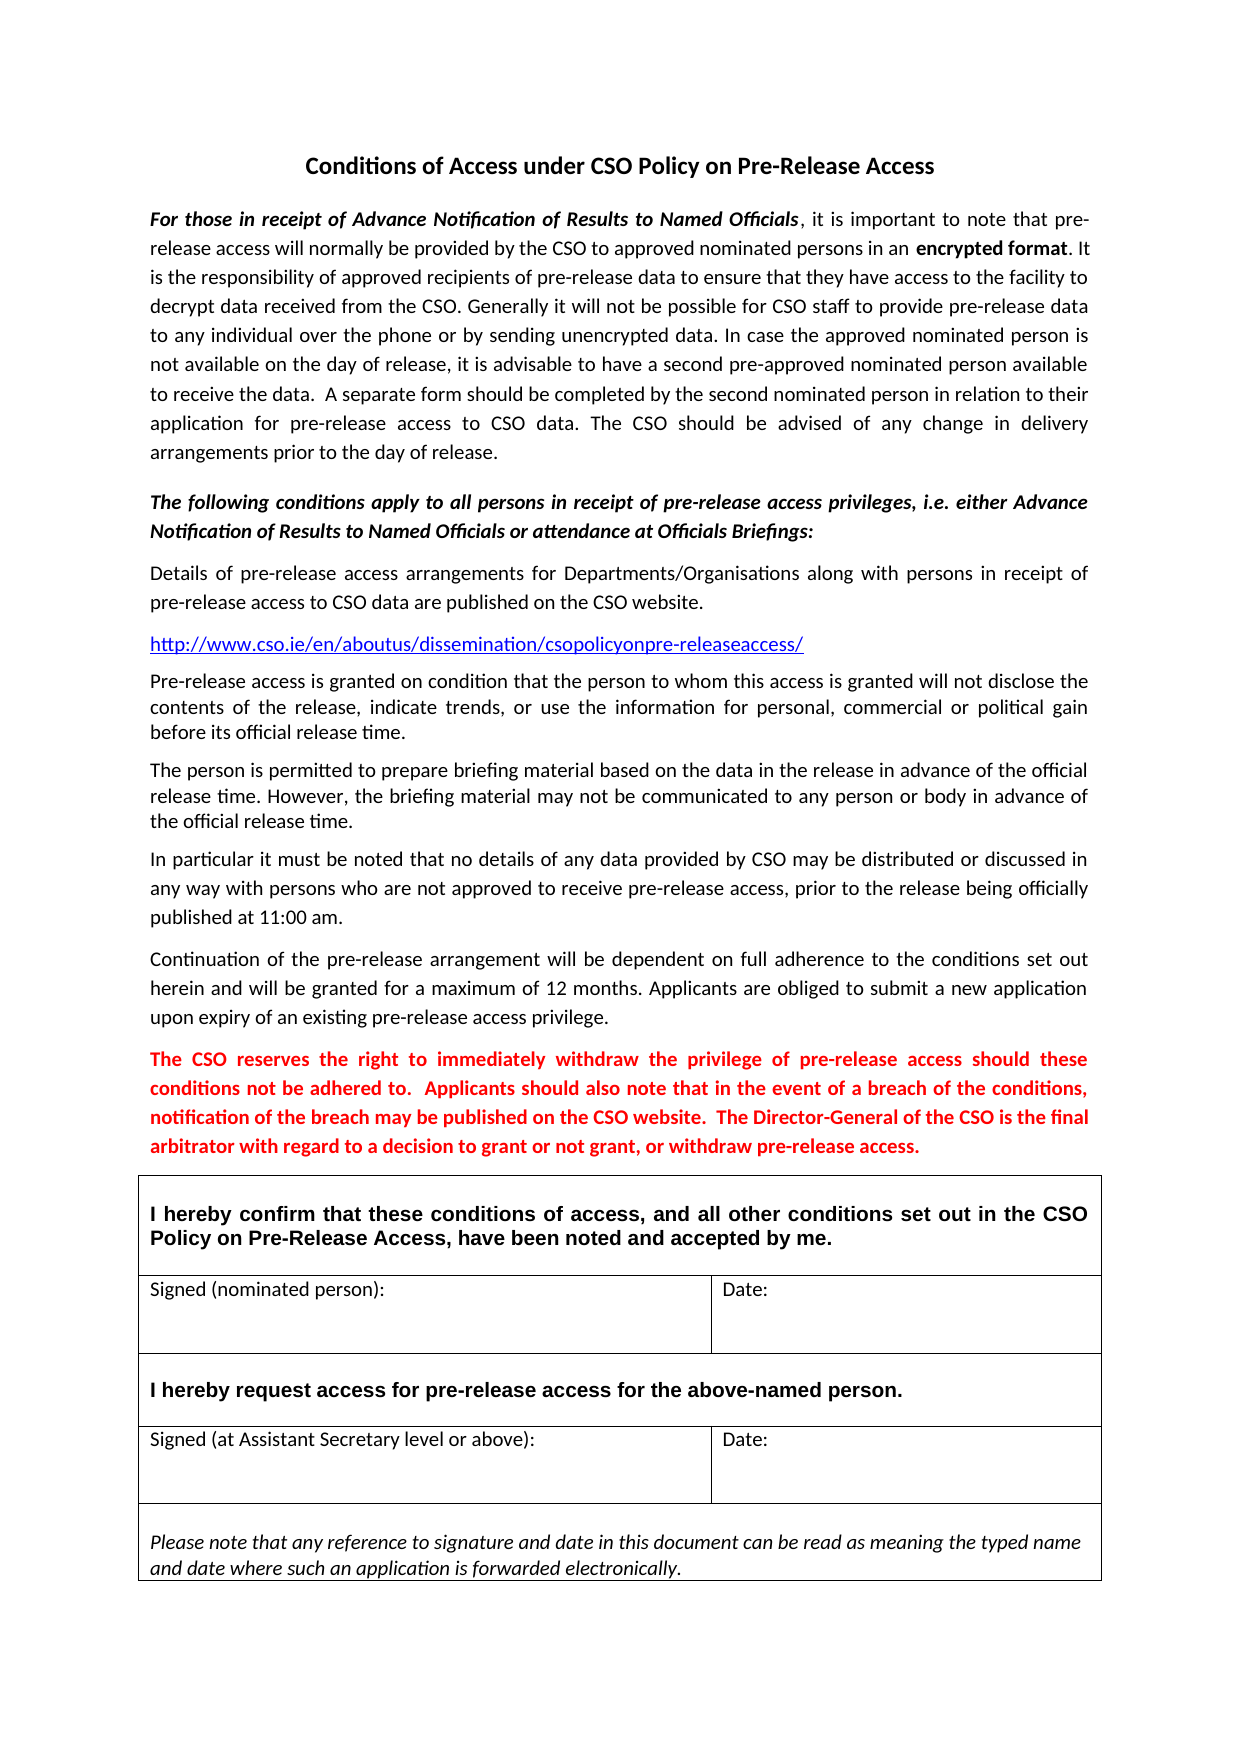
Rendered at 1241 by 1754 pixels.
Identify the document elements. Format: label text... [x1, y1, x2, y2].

text Details of pre-release access arrangements for Departments/Organisations along with persons in receipt of pre-release access to CSO data are published on the CSO website. [150, 560, 1090, 614]
text Pre-release access is granted on condition that the person to whom this access is granted will not disclose the contents of the release, indicate trends, or use the information for personal, commercial or political gain before its official release time. [150, 669, 1090, 745]
text For those in receipt of Advance Notification of Results to Named Officials, it is important to note that pre-release access will normally be provided by the CSO to approved nominated persons in an encrypted format. It is the responsibility of approved recipients of pre-release data to ensure that they have access to the facility to decrypt data received from the CSO. Generally it will not be possible for CSO staff to provide pre-release data to any individual over the phone or by sending unencrypted data. In case the approved nominated person is not available on the day of release, it is advisable to have a second pre-approved nominated person available to receive the data. A separate form should be completed by the second nominated person in relation to their application for pre-release access to CSO data. The CSO should be advised of any change in delivery arrangements prior to the day of release. [150, 206, 1090, 464]
table_cell Date: [712, 1427, 1101, 1503]
text http://www.cso.ie/en/aboutus/dissemination/csopolicyonpre-releaseaccess/ [150, 631, 1090, 656]
table_header I hereby confirm that these conditions of access, and all other conditions set out in the CSO Policy on Pre-Release Access, have been noted and accepted by me. [139, 1176, 1101, 1275]
text The person is permitted to prepare briefing material based on the data in the release in advance of the official release time. However, the briefing material may not be communicated to any person or body in advance of the official release time. [150, 757, 1090, 834]
text The CSO reserves the right to immediately withdraw the privilege of pre-release access should these conditions not be adhered to. Applicants should also note that in the event of a breach of the conditions, notification of the breach may be published on the CSO website. The Director-General of the CSO is the final arbitrator with regard to a decision to grant or not grant, or withdraw pre-release access. [150, 1046, 1090, 1159]
table_cell Signed (nominated person): [139, 1276, 711, 1352]
text In particular it must be noted that no details of any data provided by CSO may be distributed or discussed in any way with persons who are not approved to receive pre-release access, prior to the release being officially published at 11:00 am. [150, 846, 1090, 930]
table_cell I hereby request access for pre-release access for the above-named person. [139, 1354, 1101, 1426]
text Continuation of the pre-release arrangement will be dependent on full adherence to the conditions set out herein and will be granted for a maximum of 12 months. Applicants are obliged to submit a new application upon expiry of an existing pre-release access privilege. [150, 946, 1090, 1030]
table_cell Please note that any reference to signature and date in this document can be read as meaning the typed name and date where such an application is forwarded electronically. [139, 1504, 1101, 1580]
text Conditions of Access under CSO Policy on Pre-Release Access [150, 150, 1090, 181]
table_cell Date: [712, 1276, 1101, 1352]
text The following conditions apply to all persons in receipt of pre-release access privileges, i.e. either Advance Notification of Results to Named Officials or attendance at Officials Briefings: [150, 489, 1090, 544]
table_cell Signed (at Assistant Secretary level or above): [139, 1427, 711, 1503]
